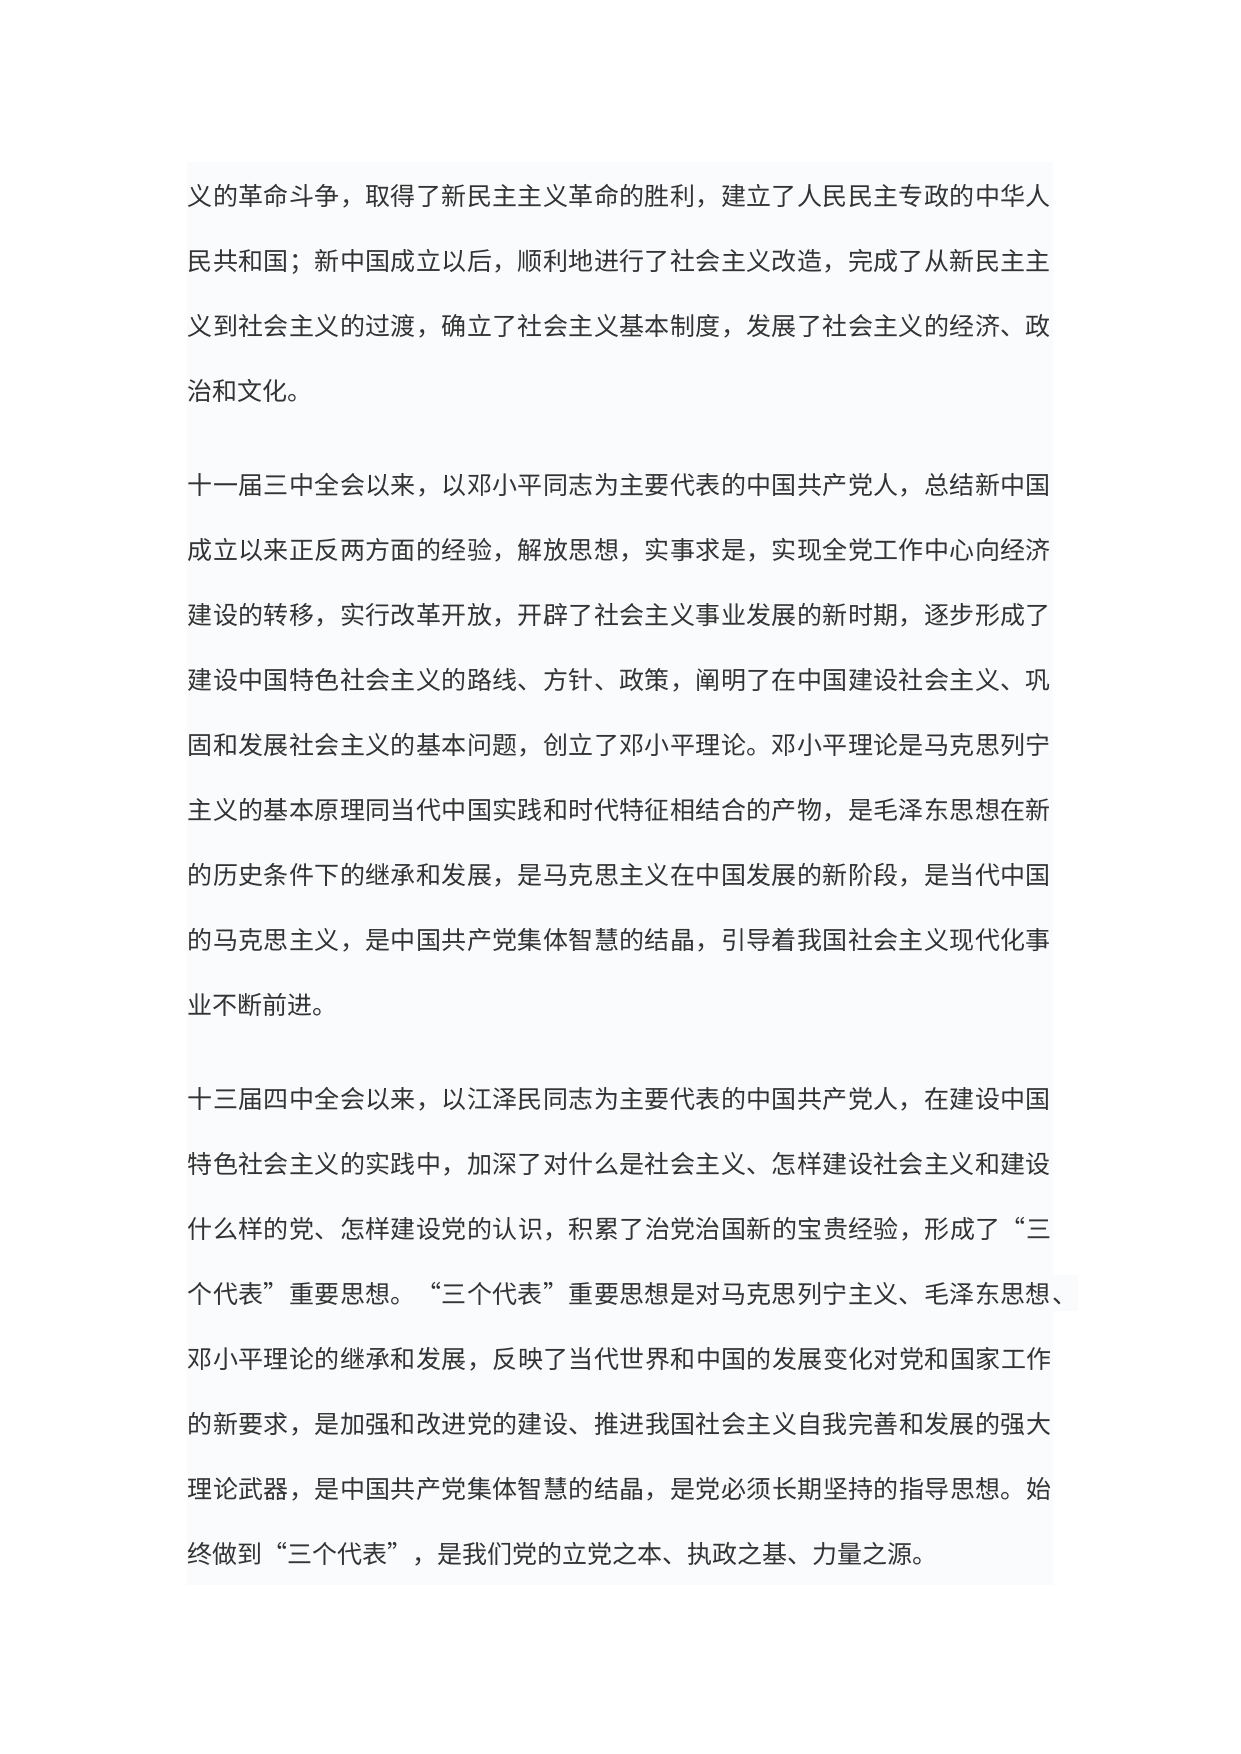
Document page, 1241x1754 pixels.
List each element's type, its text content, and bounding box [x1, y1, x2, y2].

text 十三届四中全会以来，以江泽民同志为主要代表的中国共产党人，在建设中国特色社会主义的实践中，加深了对什么是社会主义、怎样建设社会主义和建设什么样的党、怎样建设党的认识，积累了治党治国新的宝贵经验，形成了“三个代表”重要思想。“三个代表”重要思想是对马克思列宁主义、毛泽东思想、邓小平理论的继承和发展，反映了当代世界和中国的发展变化对党和国家工作的新要求，是加强和改进党的建设、推进我国社会主义自我完善和发展的强大理论武器，是中国共产党集体智慧的结晶，是党必须长期坚持的指导思想。始终做到“三个代表”，是我们党的立党之本、执政之基、力量之源。 [187, 1065, 1053, 1585]
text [187, 162, 1053, 422]
text 十一届三中全会以来，以邓小平同志为主要代表的中国共产党人，总结新中国成立以来正反两方面的经验，解放思想，实事求是，实现全党工作中心向经济建设的转移，实行改革开放，开辟了社会主义事业发展的新时期，逐步形成了建设中国特色社会主义的路线、方针、政策，阐明了在中国建设社会主义、巩固和发展社会主义的基本问题，创立了邓小平理论。邓小平理论是马克思列宁主义的基本原理同当代中国实践和时代特征相结合的产物，是毛泽东思想在新的历史条件下的继承和发展，是马克思主义在中国发展的新阶段，是当代中国的马克思主义，是中国共产党集体智慧的结晶，引导着我国社会主义现代化事业不断前进。 [187, 451, 1053, 1036]
